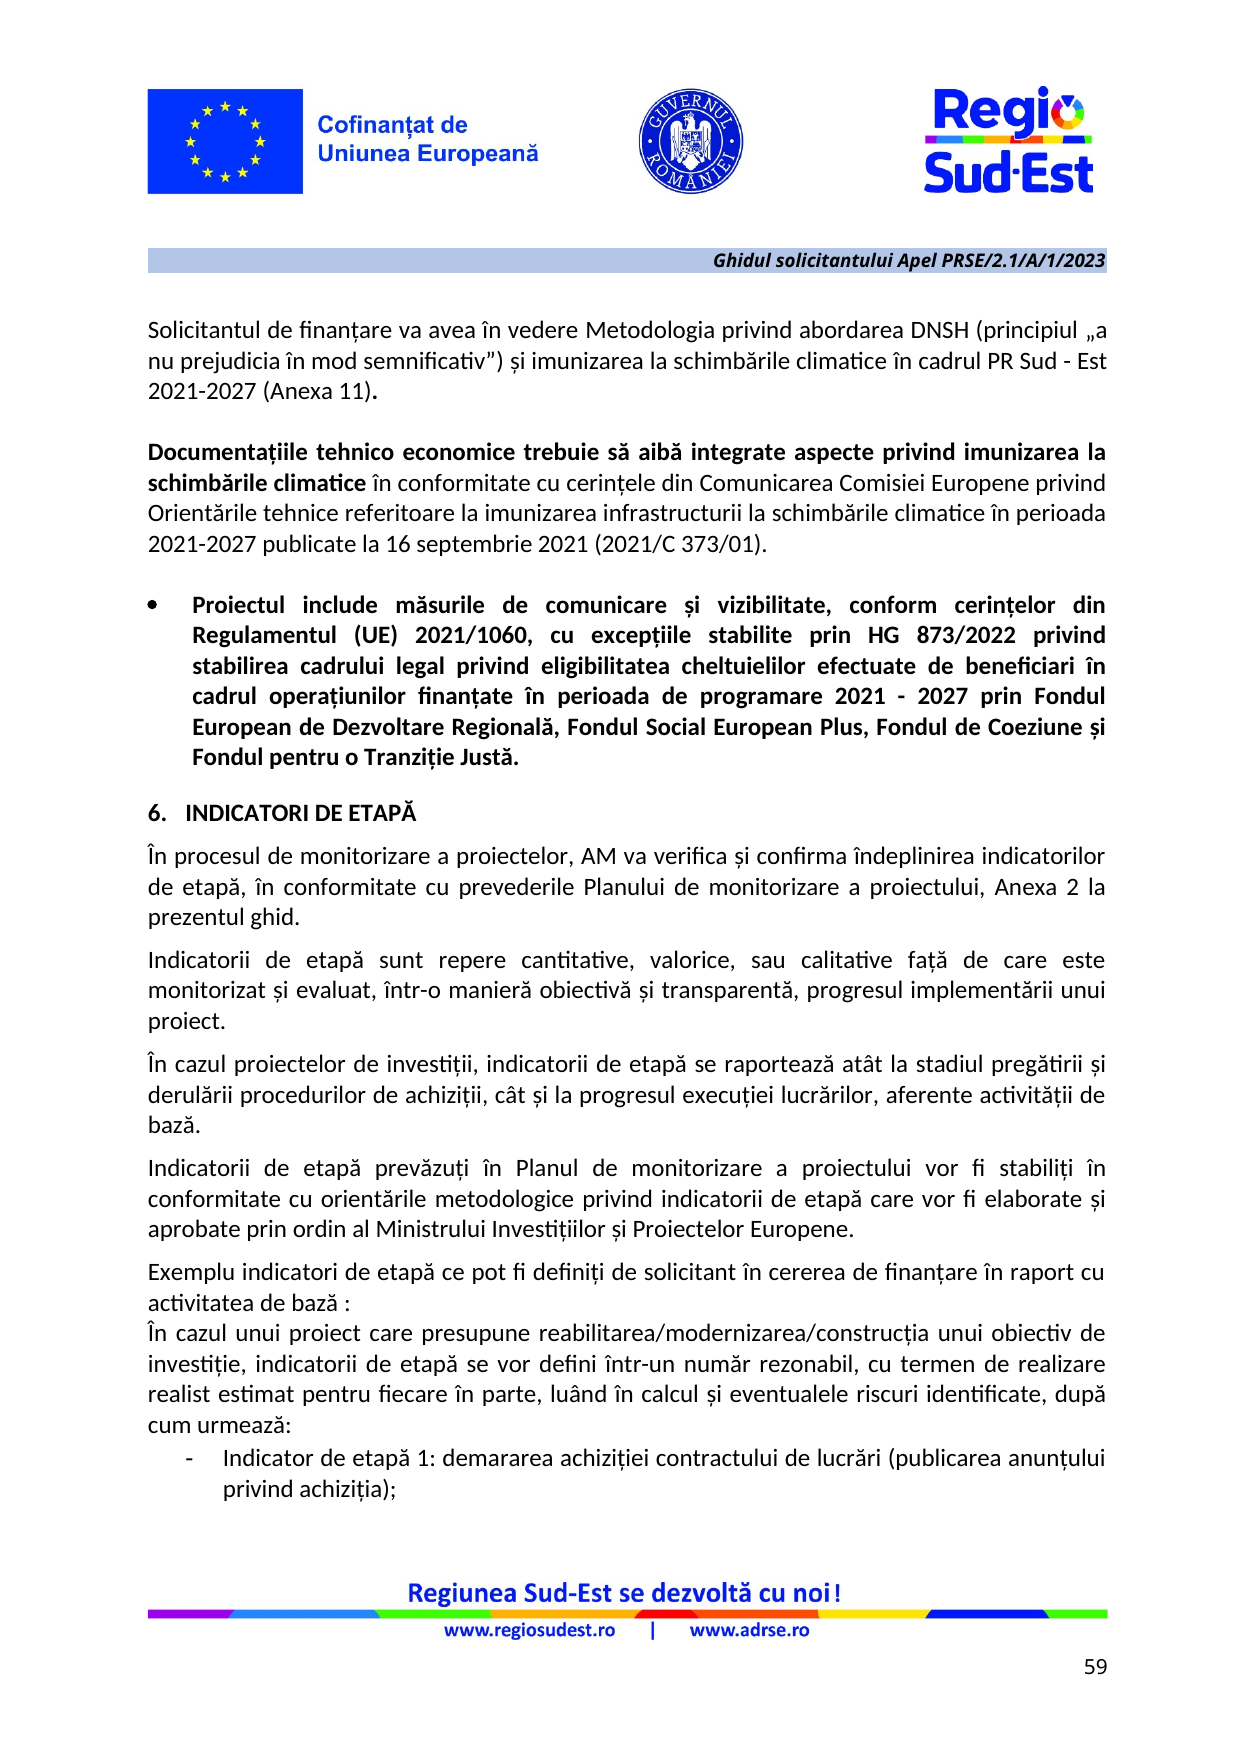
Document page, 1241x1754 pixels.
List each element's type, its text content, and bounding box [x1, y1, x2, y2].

subtitle INDICATORI DE ETAPĂ [148, 797, 1107, 828]
list Proiectul include măsurile de comunicare și vizibilitate, conform cerințelor din Regulamentul (UE) 2021/1060, cu excepțiile stabilite prin HG 873/2022 privind stabilirea cadrului legal privind eligibilitatea cheltuielilor efectuate de beneficiari în cadrul operațiunilor finanțate în perioada de programare 2021 - 2027 prin Fondul European de Dezvoltare Regională, Fondul Social European Plus, Fondul de Coeziune și Fondul pentru o Tranziție Justă. [148, 589, 1107, 772]
text Documentațiile tehnico economice trebuie să aibă integrate aspecte privind imunizarea la schimbările climatice în conformitate cu cerințele din Comunicarea Comisiei Europene privind Orientările tehnice referitoare la imunizarea infrastructurii la schimbările climatice în perioada 2021-2027 publicate la 16 septembrie 2021 (2021/C 373/01). [148, 436, 1107, 558]
text Exemplu indicatori de etapă ce pot fi definiți de solicitant în cererea de finanțare în raport cu activitatea de bază : [148, 1256, 1107, 1317]
text În cazul unui proiect care presupune reabilitarea/modernizarea/construcția unui obiectiv de investiție, indicatorii de etapă se vor defini într-un număr rezonabil, cu termen de realizare realist estimat pentru fiecare în parte, luând în calcul și eventualele riscuri identificate, după cum urmează: [148, 1317, 1107, 1439]
picture [147, 1582, 1108, 1640]
text Indicatorii de etapă sunt repere cantitative, valorice, sau calitative față de care este monitorizat și evaluat, într-o manieră obiectivă și transparentă, progresul implementării unui proiect. [148, 944, 1107, 1036]
picture [147, 86, 1093, 195]
text În cazul proiectelor de investiții, indicatorii de etapă se raportează atât la stadiul pregătirii și derulării procedurilor de achiziții, cât și la progresul execuției lucrărilor, aferente activității de bază. [148, 1048, 1107, 1140]
text Solicitantul de finanțare va avea în vedere Metodologia privind abordarea DNSH (principiul „a nu prejudicia în mod semnificativ”) și imunizarea la schimbările climatice în cadrul PR Sud - Est 2021-2027 (Anexa 11). [148, 314, 1107, 406]
list Indicator de etapă 1: demararea achiziției contractului de lucrări (publicarea anunțului privind achiziția); [185, 1439, 1107, 1504]
text Indicatorii de etapă prevăzuți în Planul de monitorizare a proiectului vor fi stabiliți în conformitate cu orientările metodologice privind indicatorii de etapă care vor fi elaborate și aprobate prin ordin al Ministrului Investițiilor și Proiectelor Europene. [148, 1152, 1107, 1244]
text În procesul de monitorizare a proiectelor, AM va verifica și confirma îndeplinirea indicatorilor de etapă, în conformitate cu prevederile Planului de monitorizare a proiectului, Anexa 2 la prezentul ghid. [148, 840, 1107, 932]
